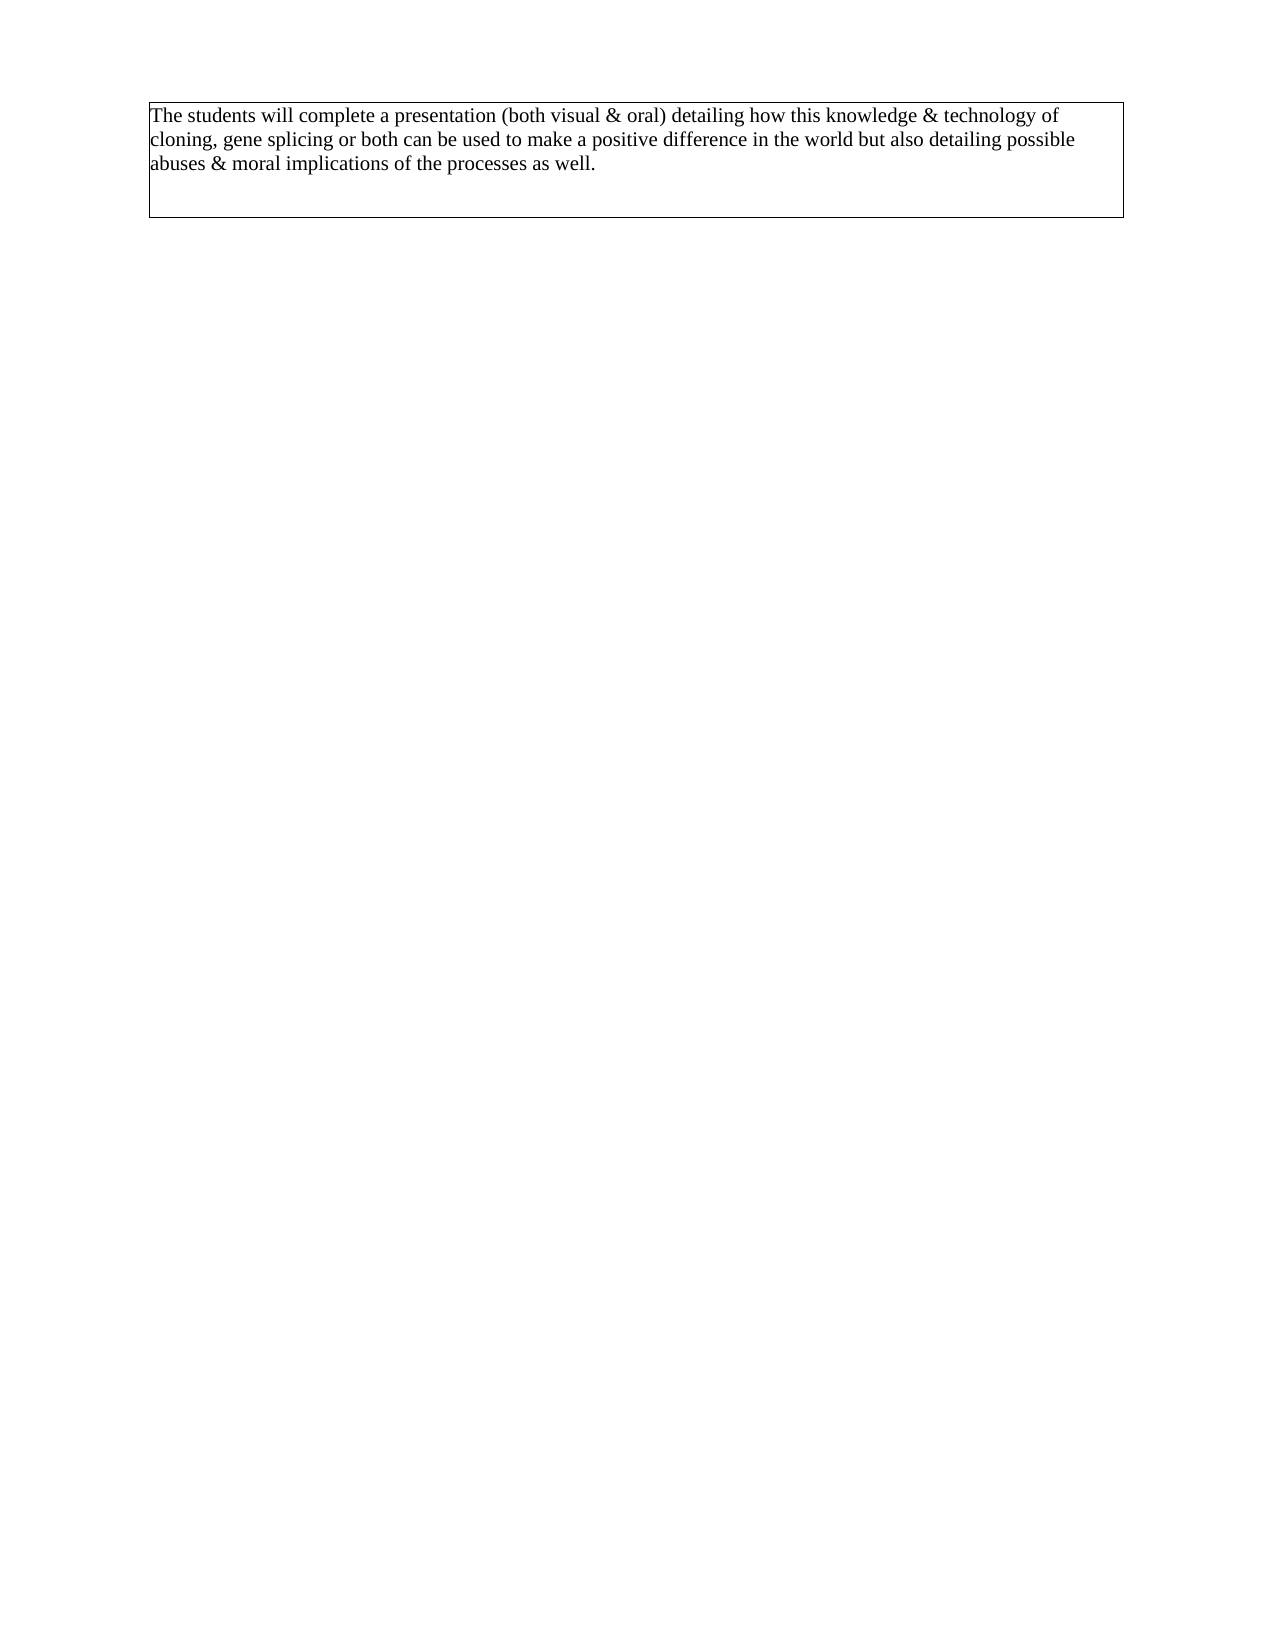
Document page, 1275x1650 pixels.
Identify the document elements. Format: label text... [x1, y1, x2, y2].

table_cell The students will complete a presentation (both visual & oral) detailing how this knowledge & technology of cloning, gene splicing or both can be used to make a positive difference in the world but also detailing possible abuses & moral implications of the processes as well. [150, 103, 1123, 217]
